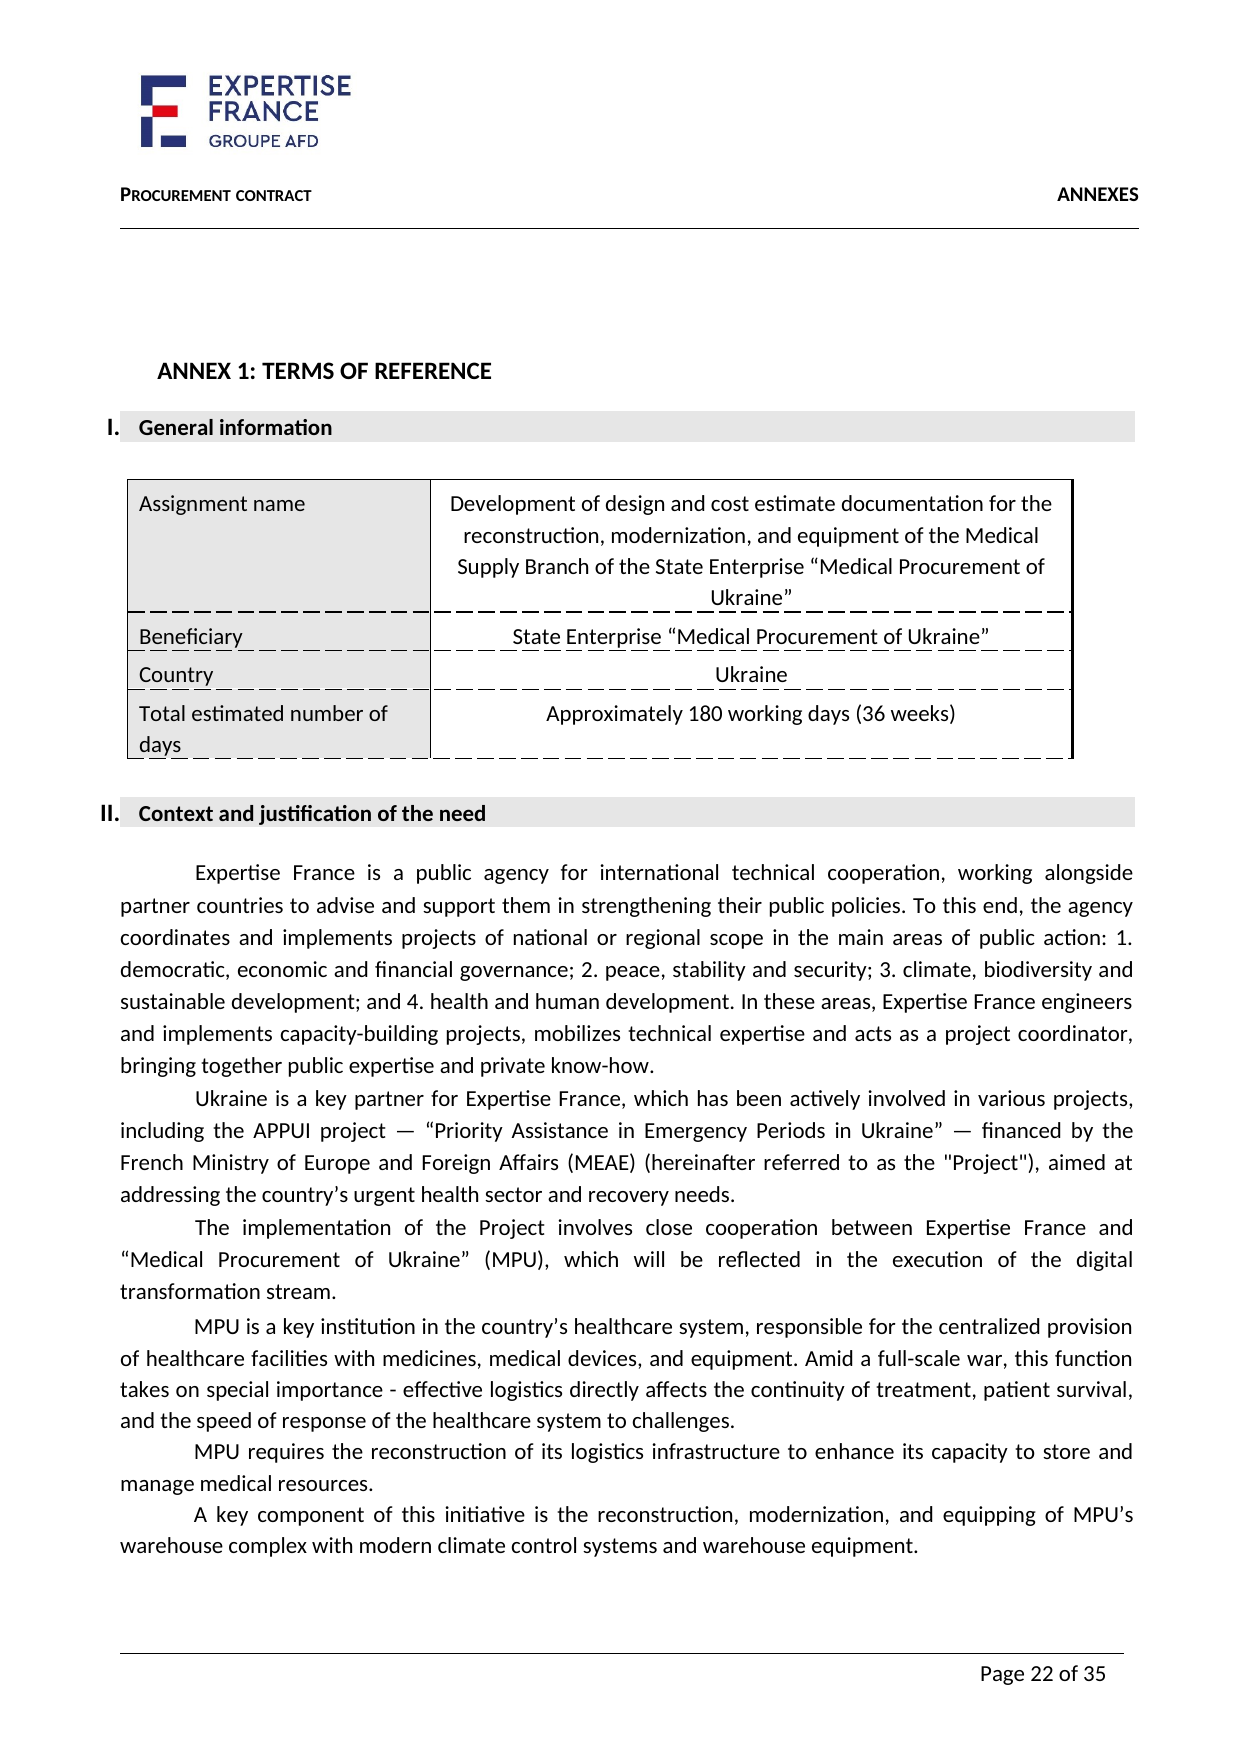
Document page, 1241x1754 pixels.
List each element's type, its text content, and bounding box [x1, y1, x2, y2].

text A key component of this initiative is the reconstruction, modernization, and equipping of MPU’s warehouse complex with modern climate control systems and warehouse equipment. [120, 1497, 1135, 1559]
text MPU requires the reconstruction of its logistics infrastructure to enhance its capacity to store and manage medical resources. [120, 1434, 1135, 1497]
table_cell Total estimated number of days [128, 689, 430, 758]
list Context and justification of the need [120, 797, 1135, 827]
table_cell Country [128, 650, 430, 688]
text The implementation of the Project involves close cooperation between Expertise France and “Medical Procurement of Ukraine” (MPU), which will be reflected in the execution of the digital transformation stream. [120, 1213, 1135, 1305]
list General information [120, 411, 1135, 442]
text Ukraine is a key partner for Expertise France, which has been actively involved in various projects, including the APPUI project — “Priority Assistance in Emergency Periods in Ukraine” — financed by the French Ministry of Europe and Foreign Affairs (MEAE) (hereinafter referred to as the "Project"), aimed at addressing the country’s urgent health sector and recovery needs. [120, 1084, 1135, 1208]
table_cell State Enterprise “Medical Procurement of Ukraine” [431, 611, 1071, 650]
text Annex 1: Terms of reference [157, 356, 1135, 386]
picture [120, 45, 375, 176]
text MPU is a key institution in the country’s healthcare system, responsible for the centralized provision of healthcare facilities with medicines, medical devices, and equipment. Amid a full-scale war, this function takes on special importance - effective logistics directly affects the continuity of treatment, patient survival, and the speed of response of the healthcare system to challenges. [120, 1309, 1135, 1434]
table_header Development of design and cost estimate documentation for the reconstruction, modernization, and equipment of the Medical Supply Branch of the State Enterprise “Medical Procurement of Ukraine” [431, 480, 1071, 611]
table_header Assignment name [128, 480, 430, 611]
table_cell Approximately 180 working days (36 weeks) [431, 689, 1071, 758]
table_cell Ukraine [431, 650, 1071, 688]
text Expertise France is a public agency for international technical cooperation, working alongside partner countries to advise and support them in strengthening their public policies. To this end, the agency coordinates and implements projects of national or regional scope in the main areas of public action: 1. democratic, economic and financial governance; 2. peace, stability and security; 3. climate, biodiversity and sustainable development; and 4. health and human development. In these areas, Expertise France engineers and implements capacity-building projects, mobilizes technical expertise and acts as a project coordinator, bringing together public expertise and private know-how. [120, 858, 1135, 1080]
table_cell Beneficiary [128, 611, 430, 650]
